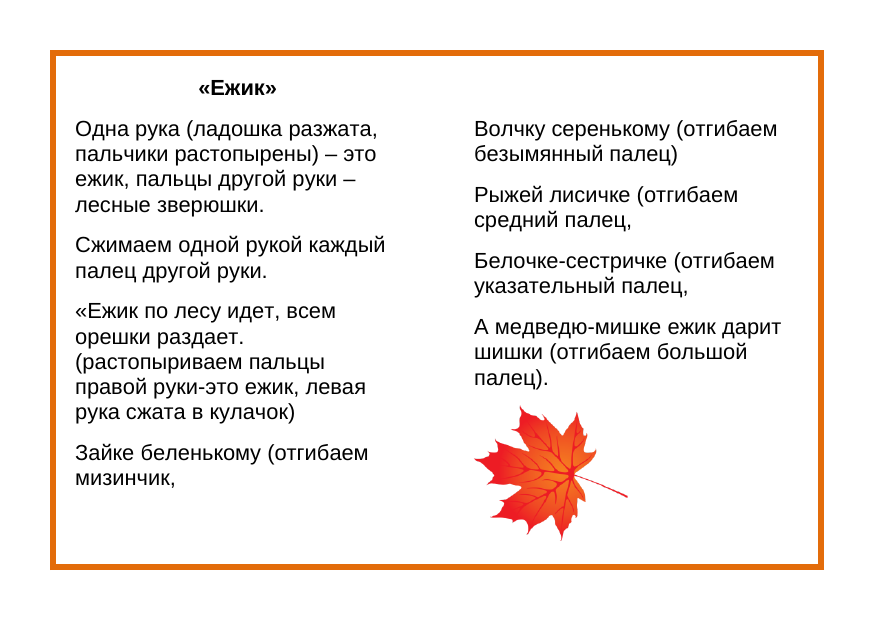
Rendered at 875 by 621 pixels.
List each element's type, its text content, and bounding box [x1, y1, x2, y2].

text Зайке беленькому (отгибаем мизинчик, [75, 440, 400, 490]
text Рыжей лисичке (отгибаем средний палец, [474, 182, 799, 232]
text Белочке-сестричке (отгибаем указательный палец, [474, 248, 799, 298]
text Волчку серенькому (отгибаем безымянный палец) [474, 116, 799, 166]
picture [473, 405, 628, 541]
text «Ежик по лесу идет, всем орешки раздает. (растопыриваем пальцы правой руки-это ежик, левая рука сжата в кулачок) [75, 298, 400, 424]
text Сжимаем одной рукой каждый палец другой руки. [75, 232, 400, 283]
text А медведю-мишке ежик дарит шишки (отгибаем большой палец). [474, 314, 799, 389]
text Одна рука (ладошка разжата, пальчики растопырены) – это ежик, пальцы другой руки – лесные зверюшки. [75, 116, 400, 217]
text «Ежик» [75, 75, 400, 100]
